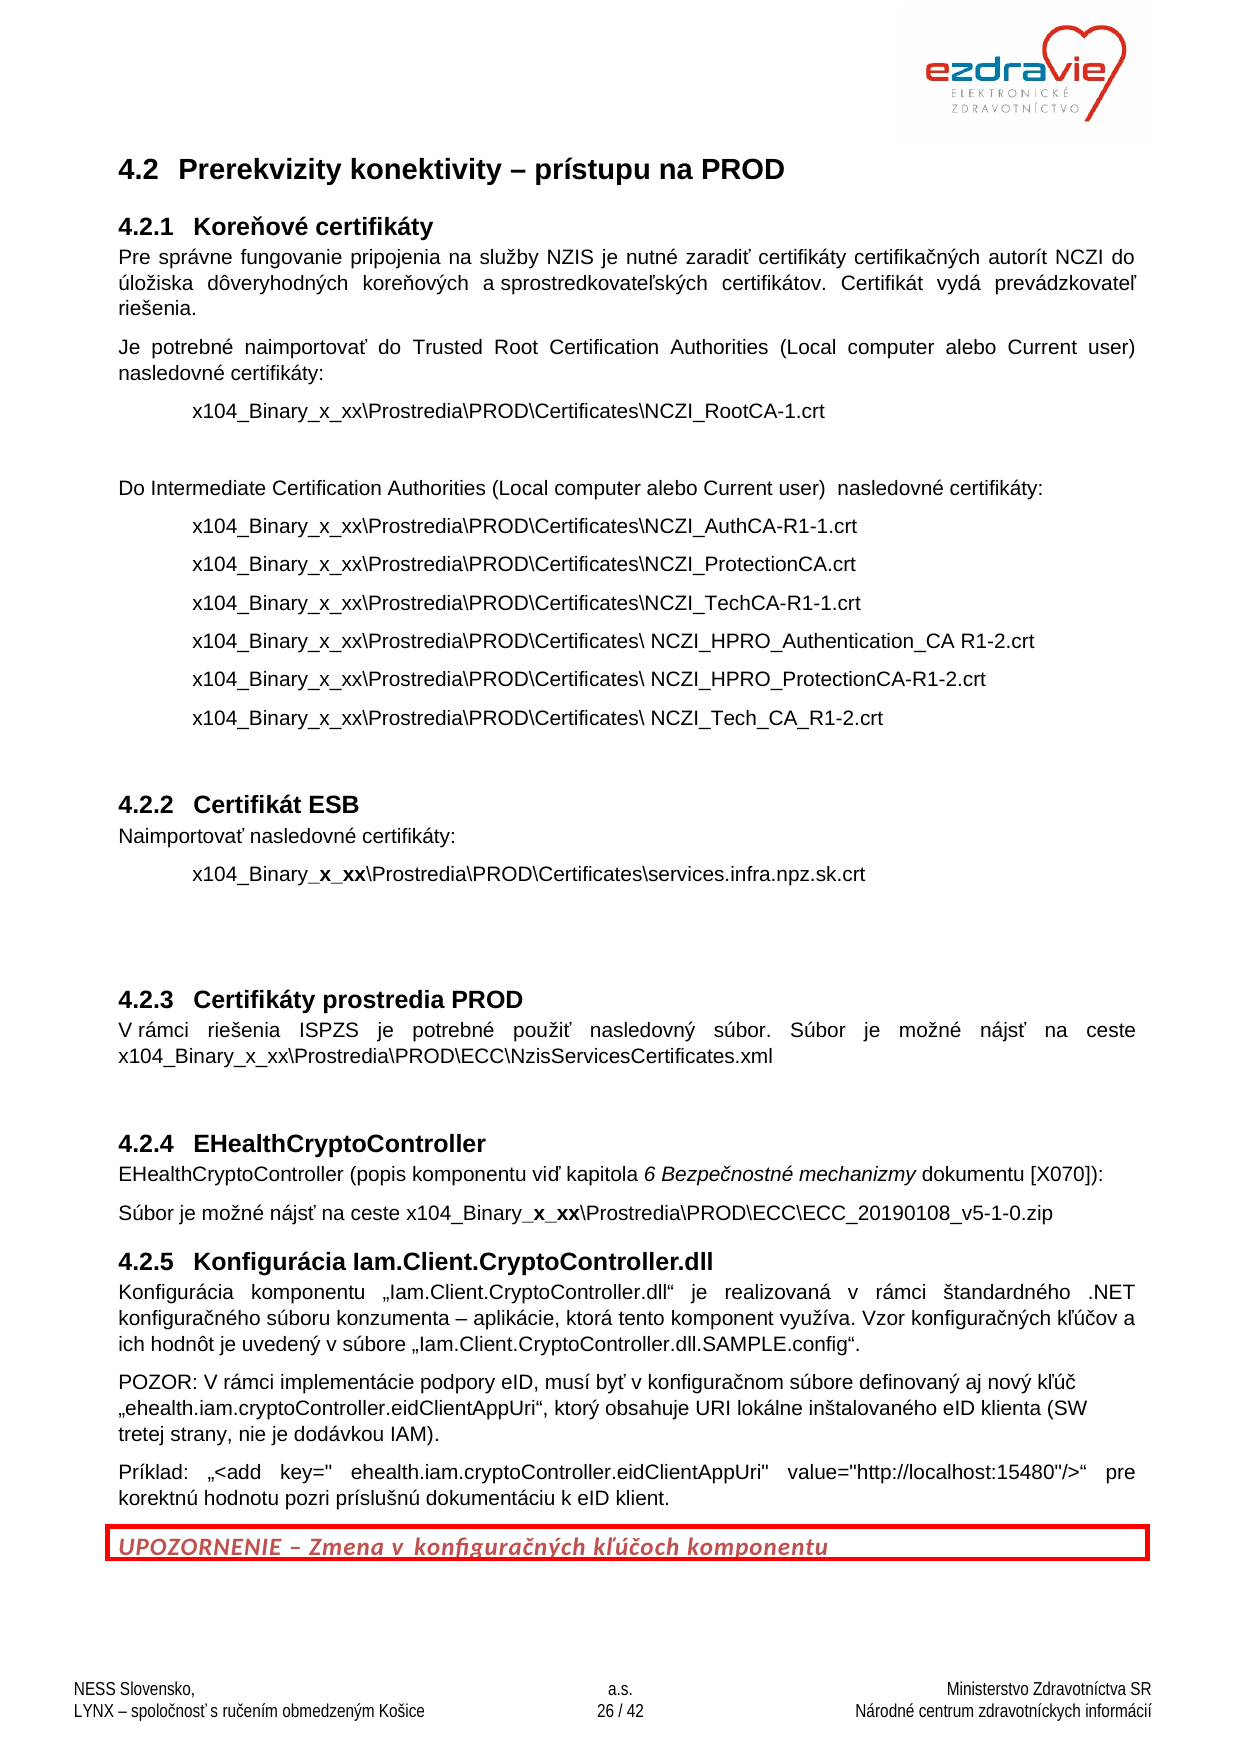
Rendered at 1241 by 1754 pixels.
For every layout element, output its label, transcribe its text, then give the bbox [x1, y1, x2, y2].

subtitle Prerekvizity konektivity – prístupu na PROD [118, 152, 1137, 186]
text Súbor je možné nájsť na ceste x104_Binary_x_xx\Prostredia\PROD\ECC\ECC_20190108_v5-1-0.zip [118, 1200, 1137, 1224]
text UPOZORNENIE – Zmena v konfiguračných kľúčoch komponentu [110, 1529, 1145, 1557]
text x104_Binary_x_xx\Prostredia\PROD\Certificates\NCZI_ProtectionCA.crt [118, 552, 1137, 576]
subtitle Certifikát ESB [118, 790, 1137, 819]
text POZOR: V rámci implementácie podpory eID, musí byť v konfiguračnom súbore definovaný aj nový kľúč „ehealth.iam.cryptoController.eidClientAppUri“, ktorý obsahuje URI lokálne inštalovaného eID klienta (SW tretej strany, nie je dodávkou IAM). [118, 1370, 1137, 1446]
subtitle Koreňové certifikáty [118, 212, 1137, 240]
text x104_Binary_x_xx\Prostredia\PROD\Certificates\ NCZI_HPRO_ProtectionCA-R1-2.crt [118, 667, 1137, 691]
subtitle Konfigurácia Iam.Client.CryptoController.dll [118, 1247, 1137, 1276]
text EHealthCryptoController (popis komponentu viď kapitola 6 Bezpečnostné mechanizmy dokumentu [X070]): [118, 1162, 1137, 1186]
text x104_Binary_x_xx\Prostredia\PROD\Certificates\ NCZI_HPRO_Authentication_CA R1-2.crt [118, 629, 1137, 653]
text V rámci riešenia ISPZS je potrebné použiť nasledovný súbor. Súbor je možné nájsť na ceste x104_Binary_x_xx\Prostredia\PROD\ECC\NzisServicesCertificates.xml [118, 1018, 1137, 1068]
picture [901, 3, 1151, 144]
text x104_Binary_x_xx\Prostredia\PROD\Certificates\services.infra.npz.sk.crt [118, 862, 1137, 886]
text Naimportovať nasledovné certifikáty: [118, 823, 1137, 847]
text x104_Binary_x_xx\Prostredia\PROD\Certificates\NCZI_TechCA-R1-1.crt [118, 590, 1137, 614]
text Príklad: „<add key=" ehealth.iam.cryptoController.eidClientAppUri" value="http://localhost:15480"/>“ pre korektnú hodnotu pozri príslušnú dokumentáciu k eID klient. [118, 1460, 1137, 1510]
text x104_Binary_x_xx\Prostredia\PROD\Certificates\NCZI_RootCA-1.crt [118, 399, 1137, 423]
text Pre správne fungovanie pripojenia na služby NZIS je nutné zaradiť certifikáty certifikačných autorít NCZI do úložiska dôveryhodných koreňových a sprostredkovateľských certifikátov. Certifikát vydá prevádzkovateľ riešenia. [118, 244, 1137, 320]
text Je potrebné naimportovať do Trusted Root Certification Authorities (Local computer alebo Current user) nasledovné certifikáty: [118, 334, 1137, 384]
text Do Intermediate Certification Authorities (Local computer alebo Current user) nasledovné certifikáty: [118, 475, 1137, 499]
subtitle EHealthCryptoController [118, 1129, 1137, 1158]
subtitle Certifikáty prostredia PROD [118, 985, 1137, 1014]
text x104_Binary_x_xx\Prostredia\PROD\Certificates\ NCZI_Tech_CA_R1-2.crt [118, 705, 1137, 729]
text x104_Binary_x_xx\Prostredia\PROD\Certificates\NCZI_AuthCA-R1-1.crt [118, 514, 1137, 538]
text Konfigurácia komponentu „Iam.Client.CryptoController.dll“ je realizovaná v rámci štandardného .NET konfiguračného súboru konzumenta – aplikácie, ktorá tento komponent využíva. Vzor konfiguračných kľúčov a ich hodnôt je uvedený v súbore „Iam.Client.CryptoController.dll.SAMPLE.config“. [118, 1280, 1137, 1356]
